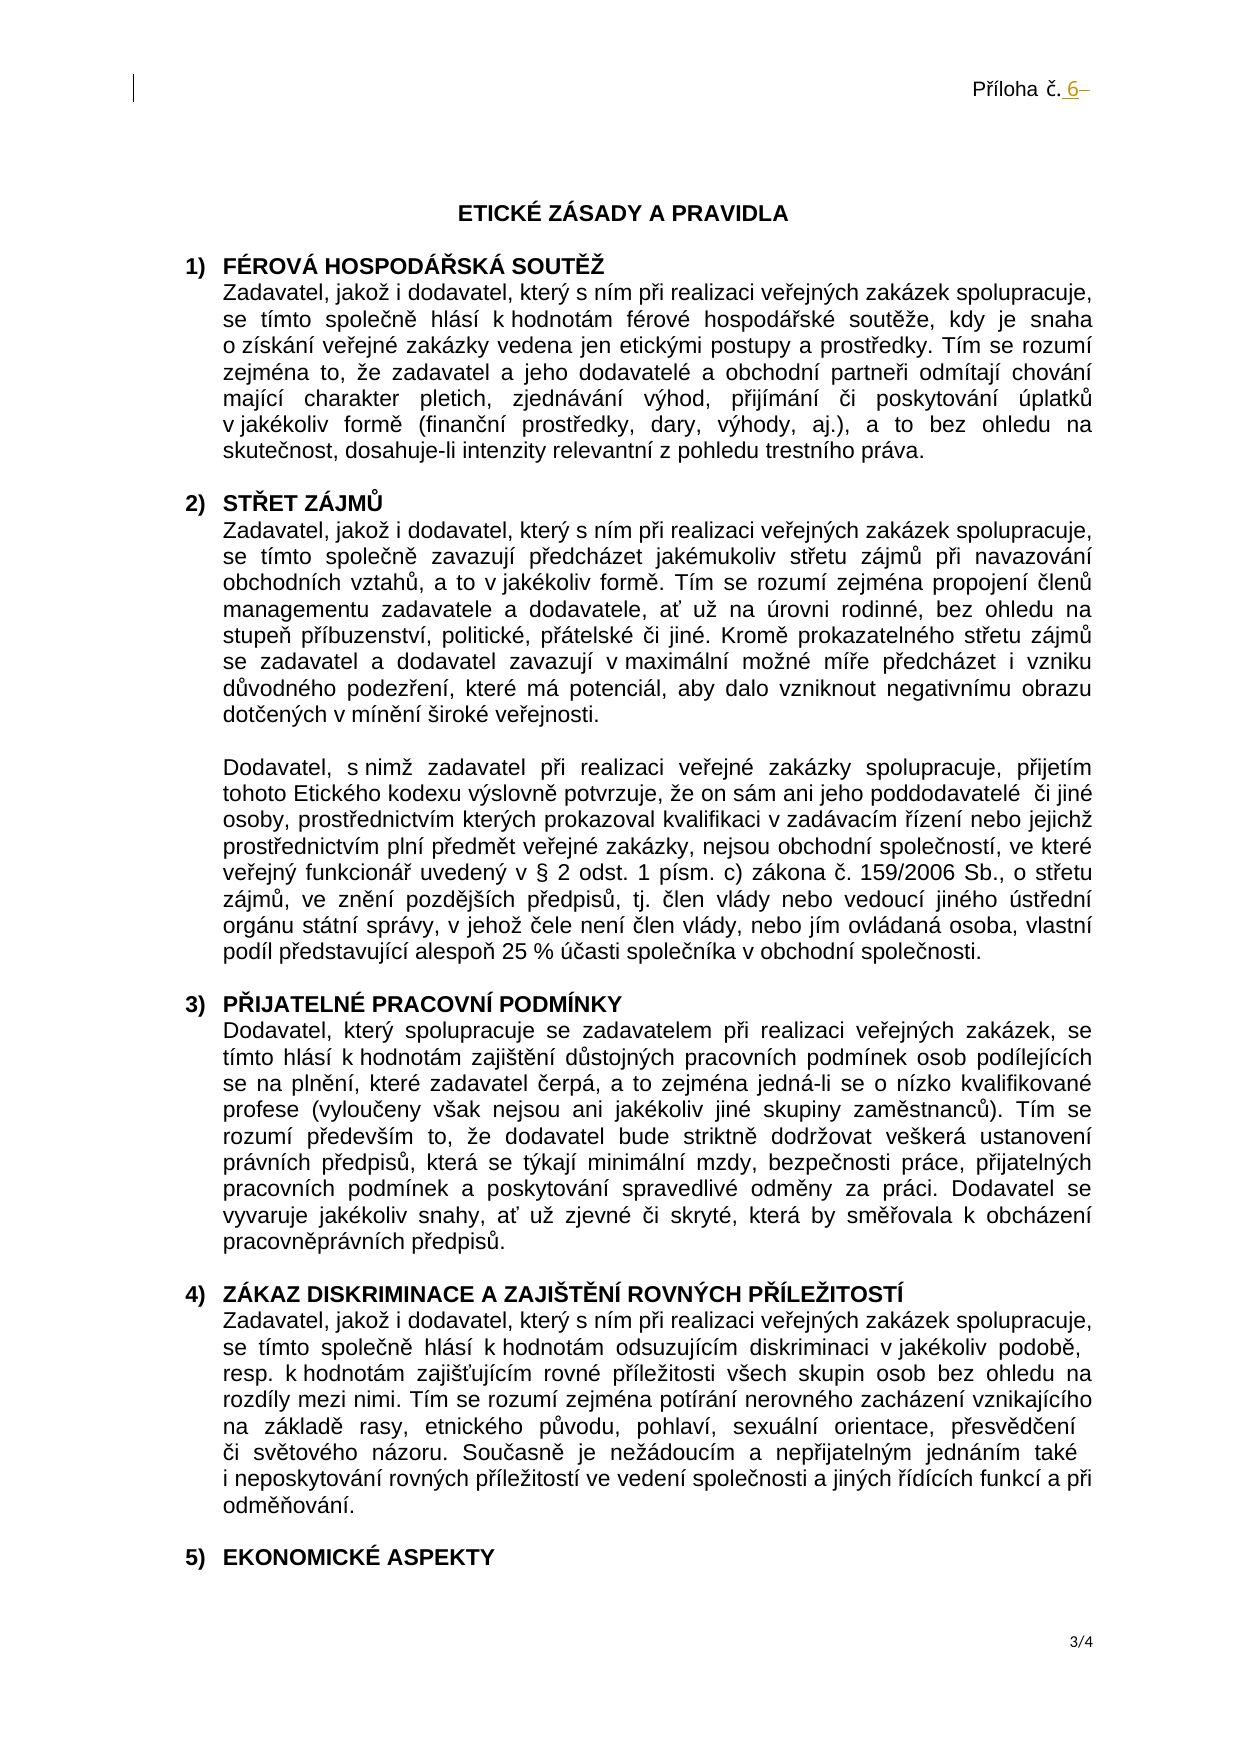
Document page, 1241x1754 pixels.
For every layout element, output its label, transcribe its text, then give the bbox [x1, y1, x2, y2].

list Dodavatel, který spolupracuje se zadavatelem při realizaci veřejných zakázek, se tímto hlásí k hodnotám zajištění důstojných pracovních podmínek osob podílejících se na plnění, které zadavatel čerpá, a to zejména jedná-li se o nízko kvalifikované profese (vyloučeny však nejsou ani jakékoliv jiné skupiny zaměstnanců). Tím se rozumí především to, že dodavatel bude striktně dodržovat veškerá ustanovení právních předpisů, která se týkají minimální mzdy, bezpečnosti práce, přijatelných pracovních podmínek a poskytování spravedlivé odměny za práci. Dodavatel se vyvaruje jakékoliv snahy, ať už zjevné či skryté, která by směřovala k obcházení pracovněprávních předpisů. [223, 1017, 1093, 1254]
list EKONOMICKÉ ASPEKTY [185, 1544, 1093, 1571]
list FÉROVÁ HOSPODÁŘSKÁ SOUTĚŽ [185, 253, 1093, 279]
list Dodavatel, s nimž zadavatel při realizaci veřejné zakázky spolupracuje, přijetím tohoto Etického kodexu výslovně potvrzuje, že on sám ani jeho poddodavatelé či jiné osoby, prostřednictvím kterých prokazoval kvalifikaci v zadávacím řízení nebo jejichž prostřednictvím plní předmět veřejné zakázky, nejsou obchodní společností, ve které veřejný funkcionář uvedený v § 2 odst. 1 písm. c) zákona č. 159/2006 Sb., o střetu zájmů, ve znění pozdějších předpisů, tj. člen vlády nebo vedoucí jiného ústřední orgánu státní správy, v jehož čele není člen vlády, nebo jím ovládaná osoba, vlastní podíl představující alespoň 25 % účasti společníka v obchodní společnosti. [223, 754, 1093, 964]
list ZÁKAZ DISKRIMINACE A ZAJIŠTĚNÍ ROVNÝCH PŘÍLEŽITOSTÍ [185, 1281, 1093, 1307]
list STŘET ZÁJMŮ [185, 490, 1093, 517]
list Zadavatel, jakož i dodavatel, který s ním při realizaci veřejných zakázek spolupracuje, se tímto společně zavazují předcházet jakémukoliv střetu zájmů při navazování obchodních vztahů, a to v jakékoliv formě. Tím se rozumí zejména propojení členů managementu zadavatele a dodavatele, ať už na úrovni rodinné, bez ohledu na stupeň příbuzenství, politické, přátelské či jiné. Kromě prokazatelného střetu zájmů se zadavatel a dodavatel zavazují v maximální možné míře předcházet i vzniku důvodného podezření, které má potenciál, aby dalo vzniknout negativnímu obrazu dotčených v mínění široké veřejnosti. [223, 517, 1093, 727]
list Zadavatel, jakož i dodavatel, který s ním při realizaci veřejných zakázek spolupracuje, se tímto společně hlásí k hodnotám odsuzujícím diskriminaci v jakékoliv podobě, resp. k hodnotám zajišťujícím rovné příležitosti všech skupin osob bez ohledu na rozdíly mezi nimi. Tím se rozumí zejména potírání nerovného zacházení vznikajícího na základě rasy, etnického původu, pohlaví, sexuální orientace, přesvědčení či světového názoru. Současně je nežádoucím a nepřijatelným jednáním také i neposkytování rovných příležitostí ve vedení společnosti a jiných řídících funkcí a při odměňování. [223, 1307, 1093, 1518]
text ETICKÉ ZÁSADY A PRAVIDLA [148, 200, 1093, 227]
list PŘIJATELNÉ PRACOVNÍ PODMÍNKY [185, 991, 1093, 1017]
list Zadavatel, jakož i dodavatel, který s ním při realizaci veřejných zakázek spolupracuje, se tímto společně hlásí k hodnotám férové hospodářské soutěže, kdy je snaha o získání veřejné zakázky vedena jen etickými postupy a prostředky. Tím se rozumí zejména to, že zadavatel a jeho dodavatelé a obchodní partneři odmítají chování mající charakter pletich, zjednávání výhod, přijímání či poskytování úplatků v jakékoliv formě (finanční prostředky, dary, výhody, aj.), a to bez ohledu na skutečnost, dosahuje-li intenzity relevantní z pohledu trestního práva. [223, 279, 1093, 464]
